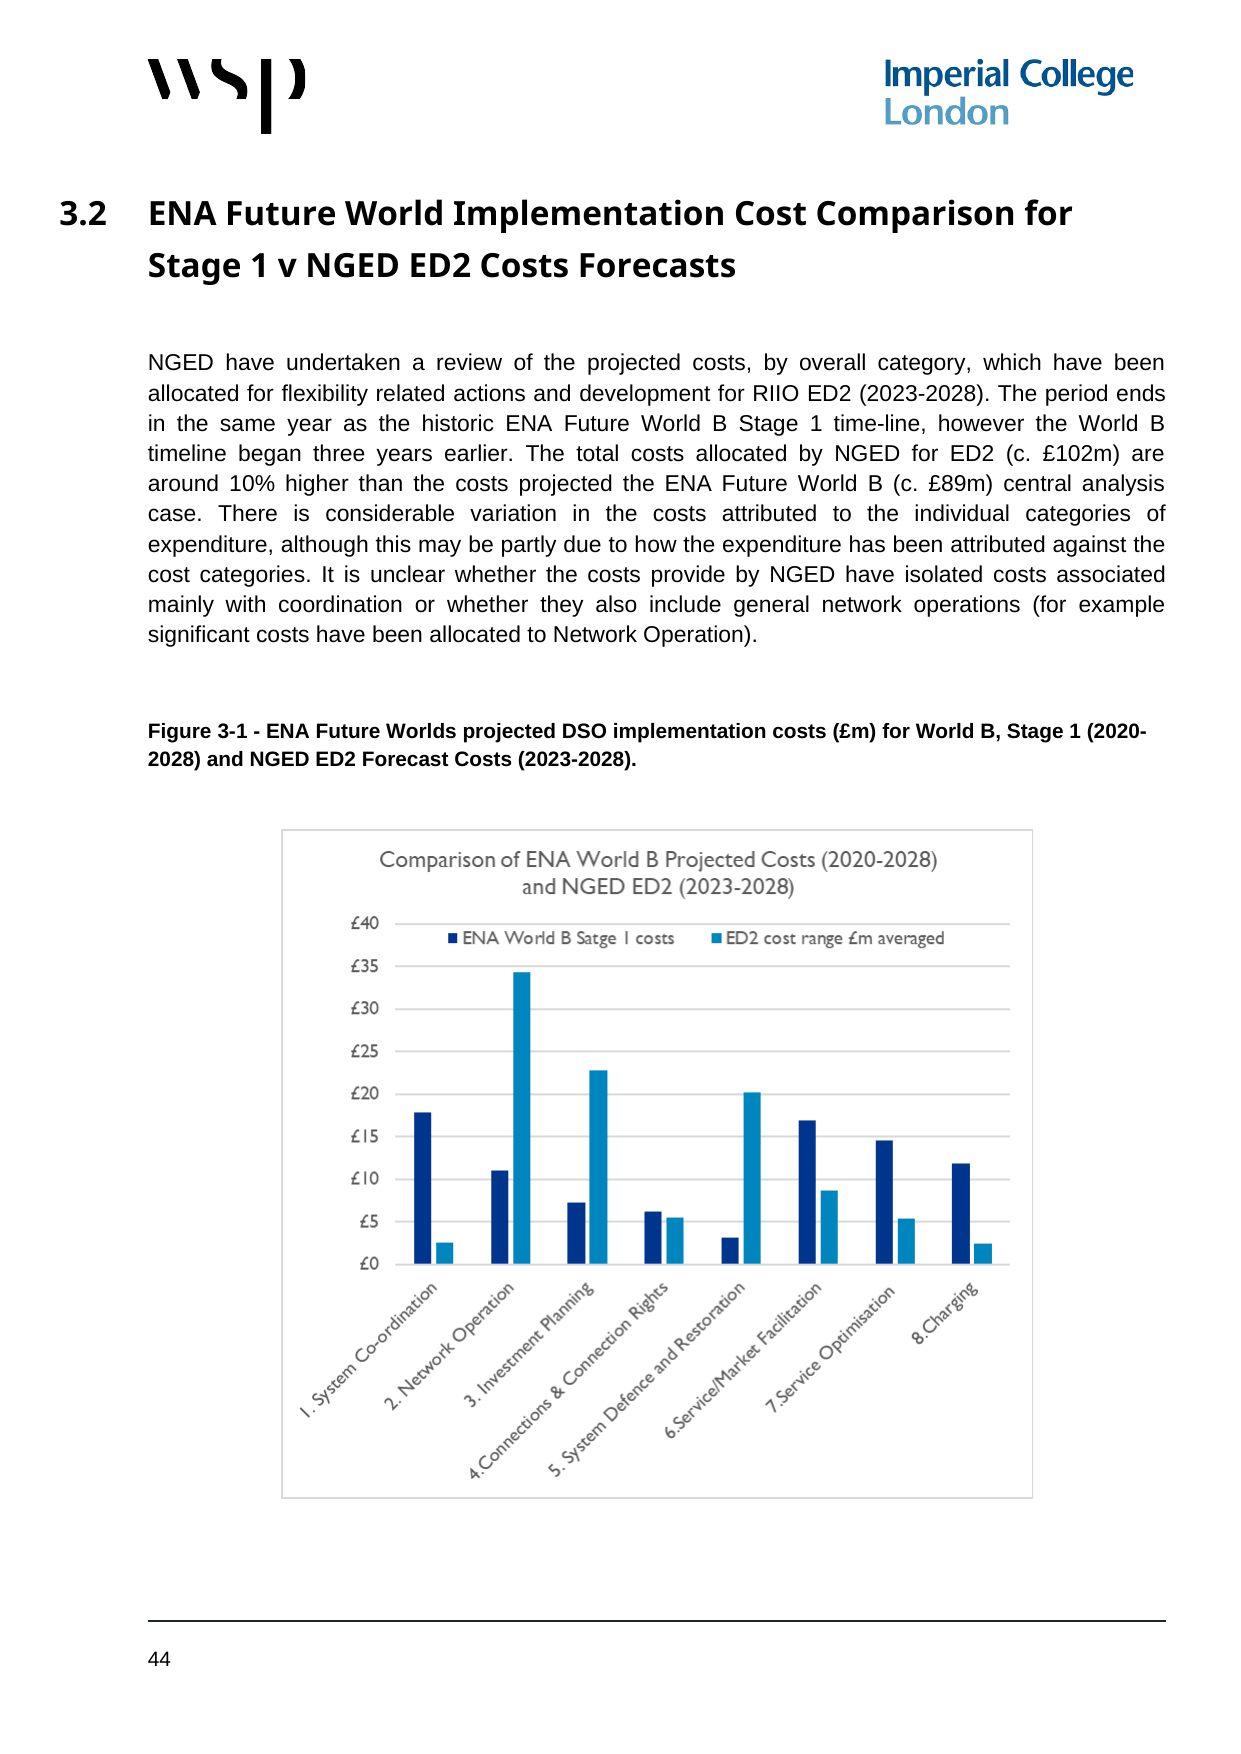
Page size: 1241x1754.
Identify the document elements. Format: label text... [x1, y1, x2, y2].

subtitle ENA Future World Implementation Cost Comparison for Stage 1 v NGED ED2 Costs Forecasts [59, 190, 1166, 287]
text NGED have undertaken a review of the projected costs, by overall category, which have been allocated for flexibility related actions and development for RIIO ED2 (2023-2028). The period ends in the same year as the historic ENA Future World B Stage 1 time-line, however the World B timeline began three years earlier. The total costs allocated by NGED for ED2 (c. £102m) are around 10% higher than the costs projected the ENA Future World B (c. £89m) central analysis case. There is considerable variation in the costs attributed to the individual categories of expenditure, although this may be partly due to how the expenditure has been attributed against the cost categories. It is unclear whether the costs provide by NGED have isolated costs associated mainly with coordination or whether they also include general network operations (for example significant costs have been allocated to Network Operation). [148, 349, 1166, 647]
picture [147, 59, 306, 134]
picture [885, 59, 1134, 125]
picture [281, 829, 1034, 1499]
